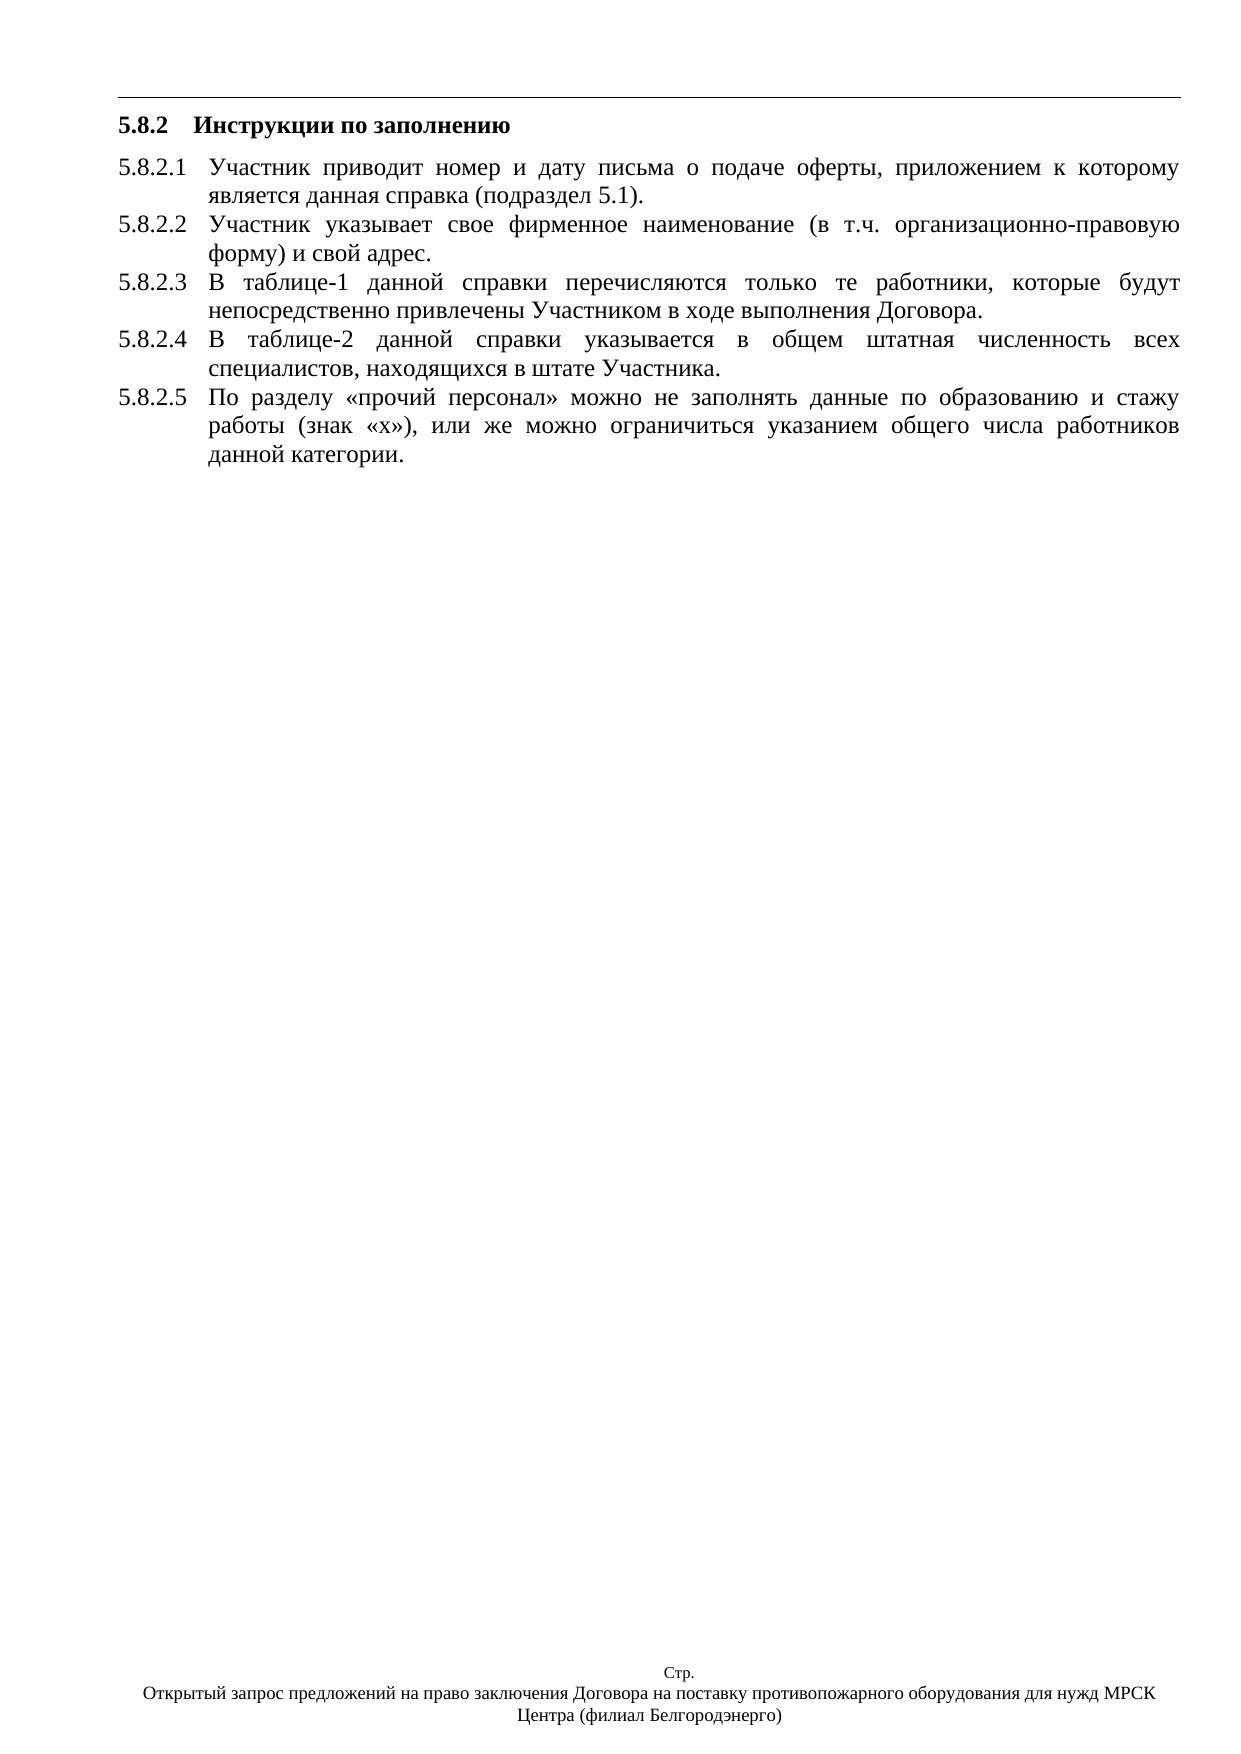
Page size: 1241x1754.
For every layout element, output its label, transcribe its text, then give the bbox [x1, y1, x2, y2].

list В таблице-1 данной справки перечисляются только те работники, которые будут непосредственно привлечены Участником в ходе выполнения Договора. [118, 267, 1181, 324]
list По разделу «прочий персонал» можно не заполнять данные по образованию и стажу работы (знак «х»), или же можно ограничиться указанием общего числа работников данной категории. [118, 382, 1181, 468]
subtitle Инструкции по заполнению [118, 111, 1181, 139]
list В таблице-2 данной справки указывается в общем штатная численность всех специалистов, находящихся в штате Участника. [118, 324, 1181, 382]
list Участник указывает свое фирменное наименование (в т.ч. организационно-правовую форму) и свой адрес. [118, 209, 1181, 267]
